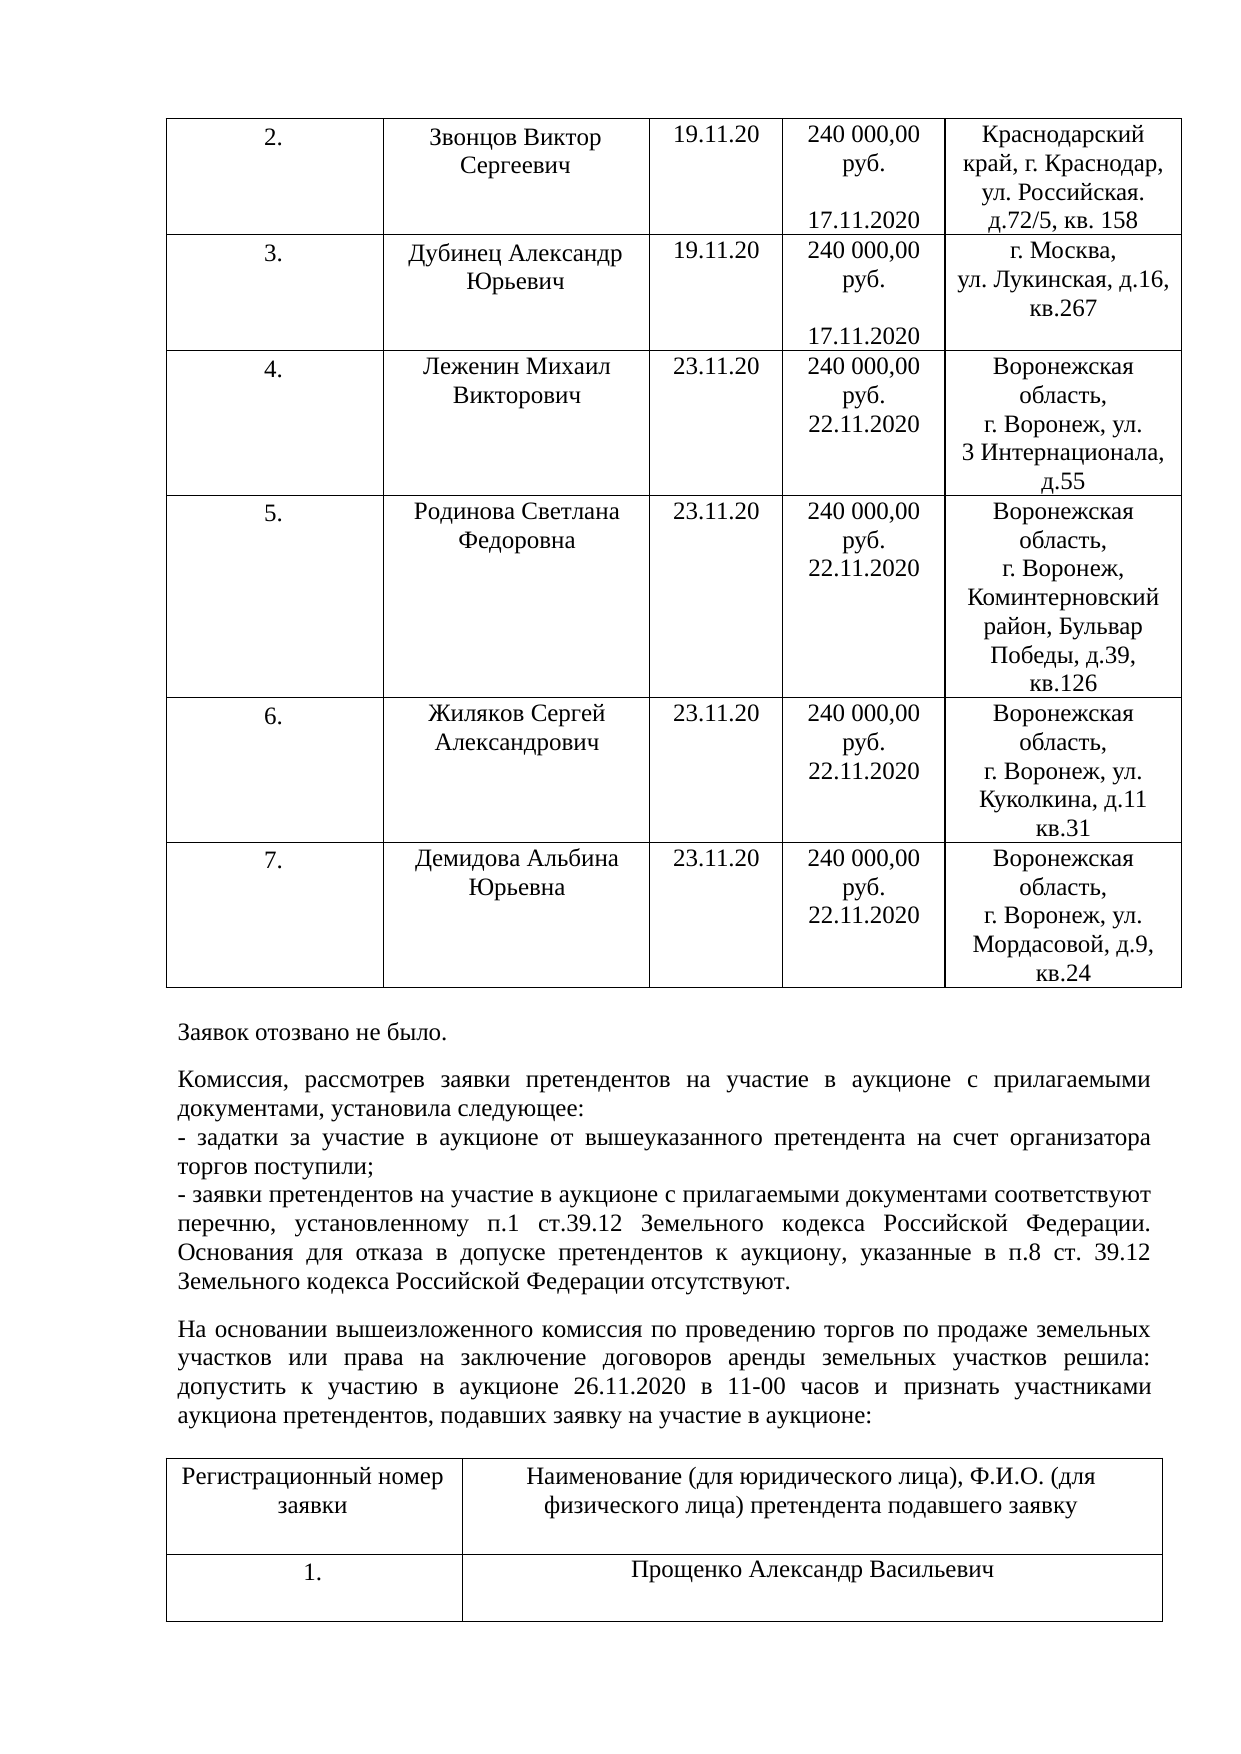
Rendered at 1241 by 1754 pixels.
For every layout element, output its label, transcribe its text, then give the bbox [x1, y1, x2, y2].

table_cell 23.11.20 [650, 496, 782, 697]
table_cell 19.11.20 [650, 235, 782, 350]
table_cell Звонцов Виктор Сергеевич [384, 119, 649, 234]
table_cell Воронежская область, г. Воронеж, ул. 3 Интернационала, д.55 [946, 351, 1181, 495]
text Заявок отозвано не было. [177, 1017, 1152, 1045]
table_cell 1. [167, 1555, 462, 1621]
table_cell г. Москва, ул. Лукинская, д.16, кв.267 [946, 235, 1181, 350]
table_cell Воронежская область, г. Воронеж, Коминтерновский район, Бульвар Победы, д.39, кв.126 [946, 496, 1181, 697]
table_header Наименование (для юридического лица), Ф.И.О. (для физического лица) претендента подавшего заявку [463, 1459, 1162, 1553]
table_cell 23.11.20 [650, 351, 782, 495]
table_cell 5. [167, 496, 383, 697]
table_cell Жиляков Сергей Александрович [384, 698, 649, 842]
table_cell 3. [167, 235, 383, 350]
table_cell 2. [167, 119, 383, 234]
text - задатки за участие в аукционе от вышеуказанного претендента на счет организатора торгов поступили; [177, 1122, 1152, 1179]
table_cell 240 000,00 руб. 22.11.2020 [783, 351, 944, 495]
text Комиссия, рассмотрев заявки претендентов на участие в аукционе с прилагаемыми документами, установила следующее: [177, 1064, 1152, 1122]
text - заявки претендентов на участие в аукционе с прилагаемыми документами соответствуют перечню, установленному п.1 ст.39.12 Земельного кодекса Российской Федерации. Основания для отказа в допуске претендентов к аукциону, указанные в п.8 ст. 39.12 Земельного кодекса Российской Федерации отсутствуют. [177, 1179, 1152, 1294]
table_cell Воронежская область, г. Воронеж, ул. Мордасовой, д.9, кв.24 [946, 843, 1181, 987]
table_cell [783, 119, 944, 234]
text На основании вышеизложенного комиссия по проведению торгов по продаже земельных участков или права на заключение договоров аренды земельных участков решила: допустить к участию в аукционе 26.11.2020 в 11-00 часов и признать участниками аукциона претендентов, подавших заявку на участие в аукционе: [177, 1314, 1152, 1429]
table_cell 240 000,00 руб. 22.11.2020 [783, 843, 944, 987]
table_cell 4. [167, 351, 383, 495]
table_cell Дубинец Александр Юрьевич [384, 235, 649, 350]
table_cell 240 000,00 руб. 17.11.2020 [783, 235, 944, 350]
table_cell Прощенко Александр Васильевич [463, 1555, 1162, 1621]
table_header Регистрационный номер заявки [167, 1459, 462, 1553]
table_cell 240 000,00 руб. 22.11.2020 [783, 698, 944, 842]
table_cell 6. [167, 698, 383, 842]
table_cell Краснодарский край, г. Краснодар, ул. Российская. д.72/5, кв. 158 [946, 119, 1181, 234]
table_cell 7. [167, 843, 383, 987]
table_cell Родинова Светлана Федоровна [384, 496, 649, 697]
table_cell 23.11.20 [650, 843, 782, 987]
table_cell 19.11.20 [650, 119, 782, 234]
table_cell 240 000,00 руб. 22.11.2020 [783, 496, 944, 697]
table_cell 23.11.20 [650, 698, 782, 842]
table_cell Леженин Михаил Викторович [384, 351, 649, 495]
table_cell Воронежская область, г. Воронеж, ул. Куколкина, д.11 кв.31 [946, 698, 1181, 842]
table_cell Демидова Альбина Юрьевна [384, 843, 649, 987]
